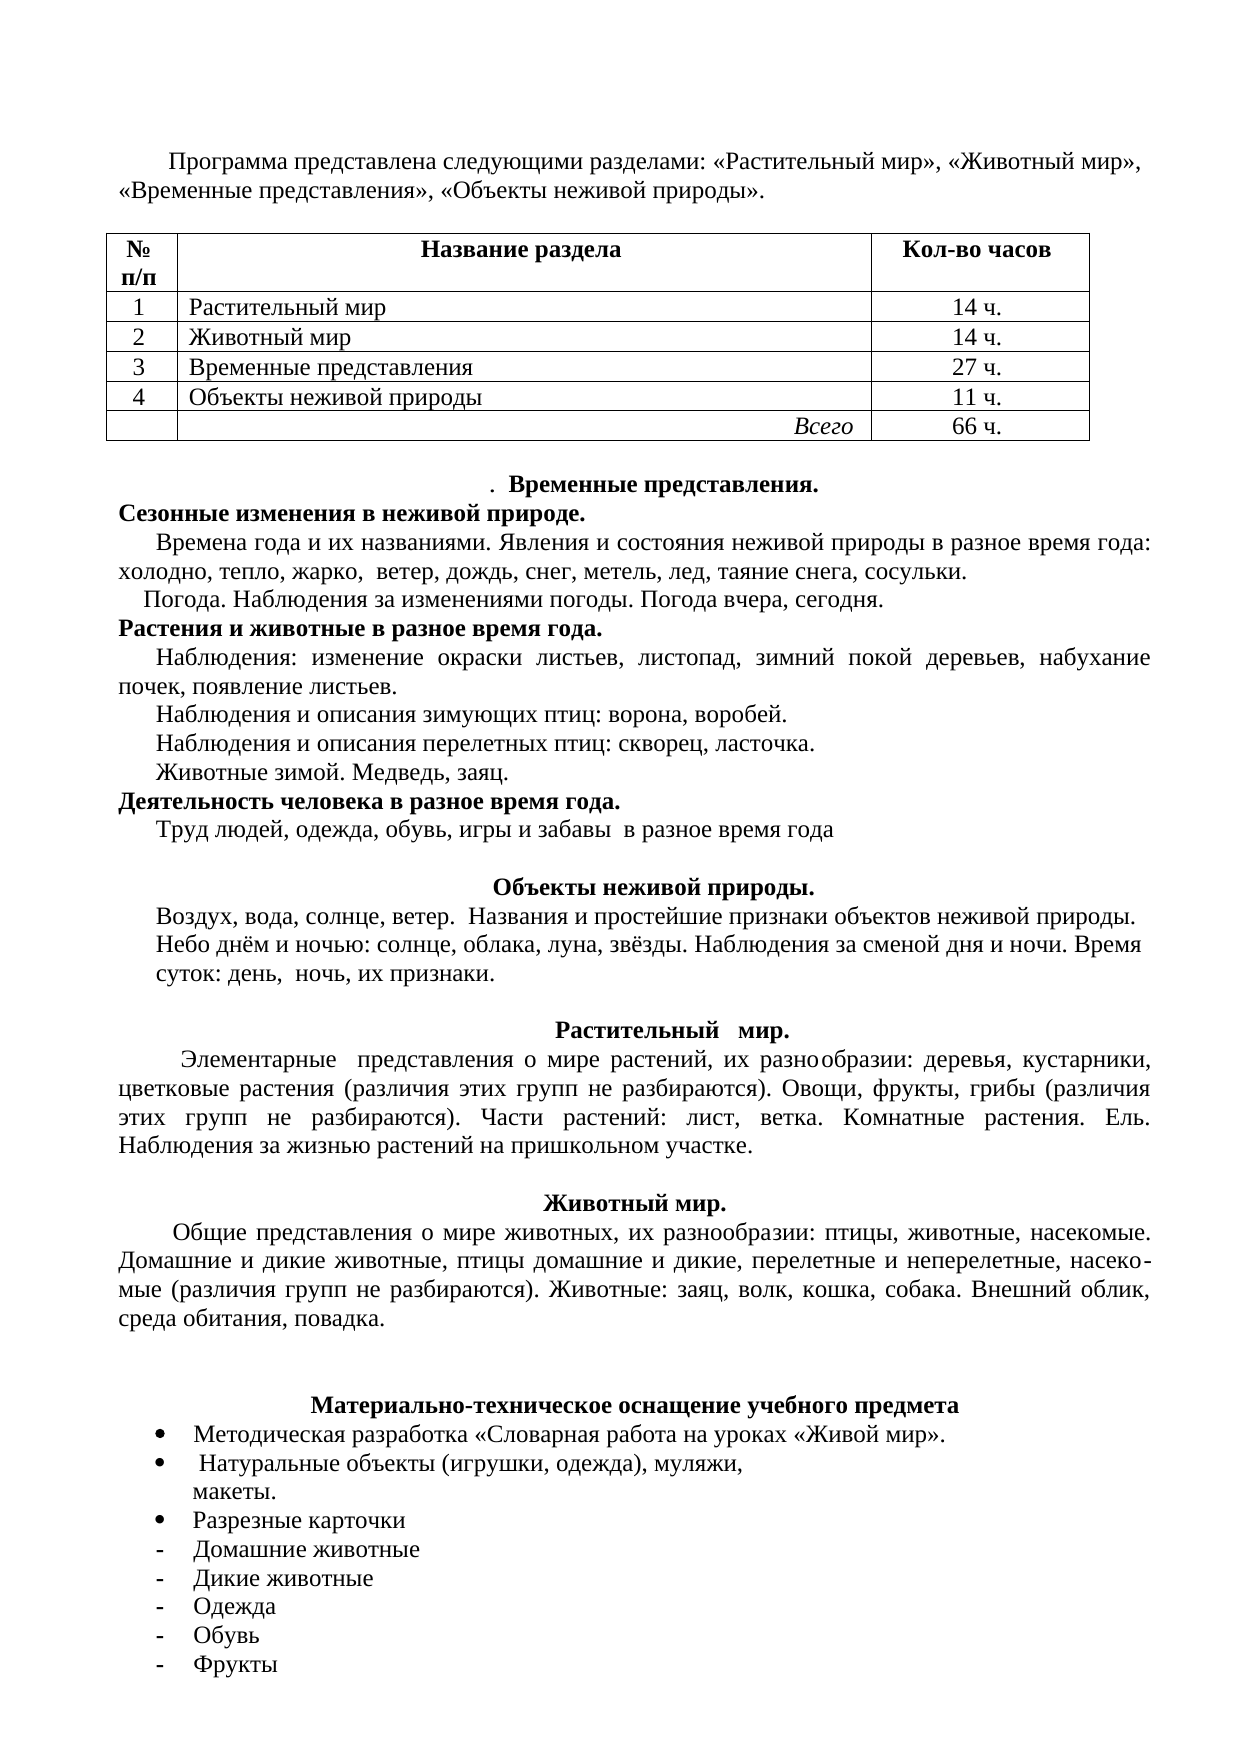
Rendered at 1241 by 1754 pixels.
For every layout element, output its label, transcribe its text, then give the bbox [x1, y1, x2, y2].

text Программа представлена следующими разделами: «Растительный мир», «Животный мир», «Временные представления», «Объекты неживой природы». [118, 146, 1152, 204]
text Животный мир. [118, 1188, 1152, 1217]
list Обувь [156, 1620, 402, 1649]
table_cell 66 ч. [872, 411, 1089, 440]
table_header № п/п [107, 234, 177, 291]
table_cell 2 [107, 322, 177, 351]
text Труд людей, одежда, обувь, игры и забавы в разное время года [118, 814, 1152, 843]
table_cell 14 ч. [872, 292, 1089, 321]
text Погода. Наблюдения за изменениями погоды. Погода вчера, сегодня. [118, 584, 1152, 613]
text Наблюдения и описания перелетных птиц: скворец, ласточка. [118, 728, 1152, 757]
list Одежда [156, 1591, 402, 1620]
text Объекты неживой природы. [156, 872, 1152, 901]
list Домашние животные [156, 1534, 1145, 1563]
text Времена года и их названиями. Явления и состояния неживой природы в разное время года: холодно, тепло, жарко, ветер, дождь, снег, метель, лед, таяние снега, сосульки. [118, 527, 1152, 584]
text Сезонные изменения в неживой природе. [118, 498, 1152, 527]
text Наблюдения и описания зимующих птиц: ворона, воробей. [118, 699, 1152, 728]
table_cell 14 ч. [872, 322, 1089, 351]
text Деятельность человека в разное время года. [118, 786, 1152, 814]
list макеты. [192, 1476, 834, 1505]
list Дикие животные [156, 1563, 1145, 1591]
table_cell 11 ч. [872, 382, 1089, 410]
list Натуральные объекты (игрушки, одежда), муляжи, [155, 1448, 834, 1476]
text Воздух, вода, солнце, ветер. Названия и простейшие признаки объектов неживой природы. Небо днём и ночью: солнце, облака, луна, звёзды. Наблюдения за сменой дня и ночи. Время суток: день, ночь, их признаки. [156, 901, 1152, 987]
text Элементарные представления о мире растений, их разнообразии: деревья, кустарники, цветковые растения (различия этих групп не разбираются). Овощи, фрукты, грибы (различия этих групп не разбираются). Части растений: лист, ветка. Комнатные растения. Ель. Наблюдения за жизнью растений на пришкольном участке. [118, 1044, 1152, 1159]
table_cell Объекты неживой природы [178, 382, 871, 410]
table_header Название раздела [178, 234, 871, 291]
text Общие представления о мире животных, их разнообразии: птицы, животные, насекомые. Домашние и дикие животные, птицы домашние и дикие, перелетные и неперелетные, насекомые (различия групп не разбираются). Животные: заяц, волк, кошка, собака. Внешний облик, среда обитания, повадка. [118, 1217, 1152, 1332]
table_cell Временные представления [178, 352, 871, 381]
table_cell 3 [107, 352, 177, 381]
list Растительный мир. [193, 1015, 1152, 1044]
text Материально-техническое оснащение учебного предмета [118, 1390, 1152, 1419]
table_cell 1 [107, 292, 177, 321]
text Растения и животные в разное время года. [118, 613, 1152, 642]
table_header Кол-во часов [872, 234, 1089, 291]
list Разрезные карточки [155, 1505, 1145, 1534]
text . Временные представления. [156, 469, 1152, 498]
text Животные зимой. Медведь, заяц. [118, 757, 1152, 786]
list Методическая разработка «Словарная работа на уроках «Живой мир». [156, 1419, 1152, 1448]
table_cell 27 ч. [872, 352, 1089, 381]
table_cell Растительный мир [178, 292, 871, 321]
list Фрукты [156, 1649, 1145, 1678]
table_cell 4 [107, 382, 177, 410]
table_cell [107, 411, 177, 440]
table_cell Всего [178, 411, 871, 440]
text Наблюдения: изменение окраски листьев, листопад, зимний покой деревьев, набухание почек, появление листьев. [118, 642, 1152, 699]
table_cell Животный мир [178, 322, 871, 351]
